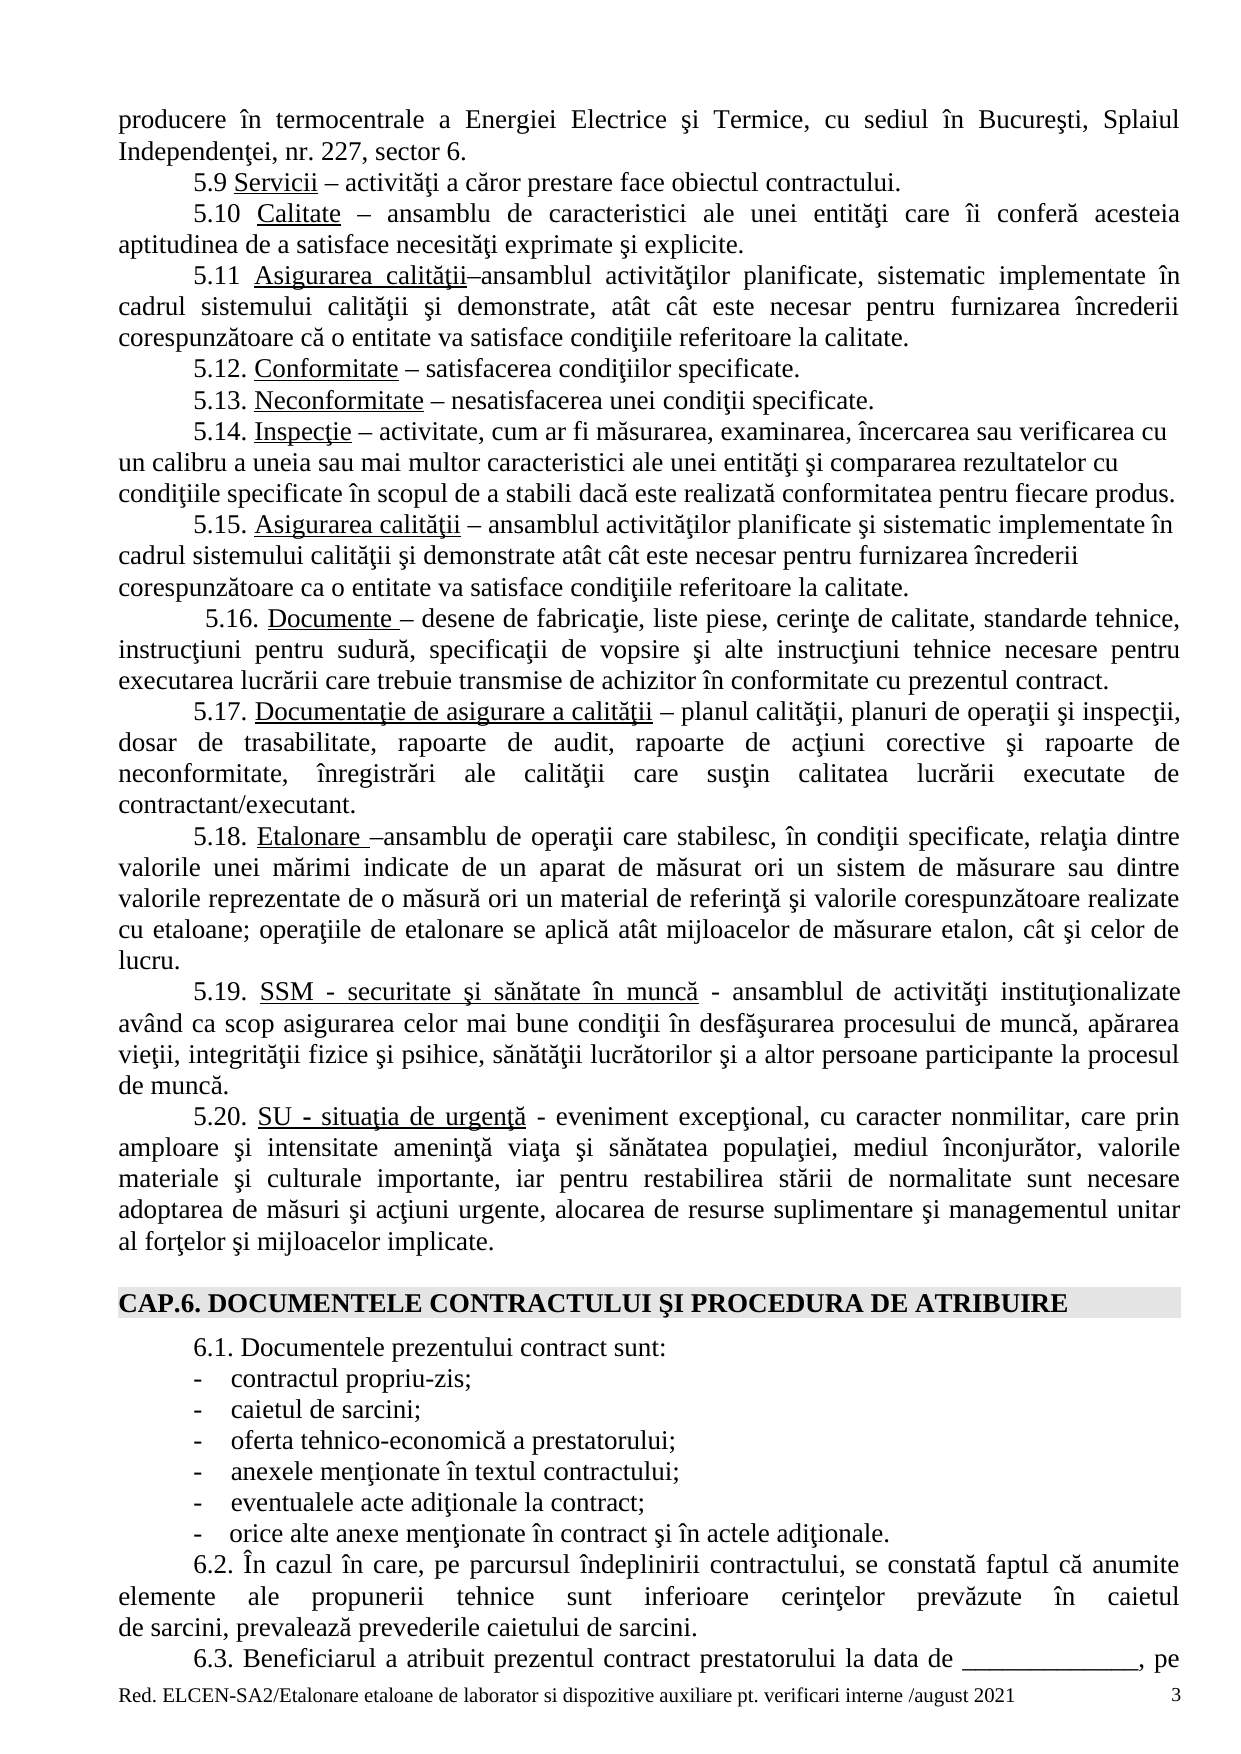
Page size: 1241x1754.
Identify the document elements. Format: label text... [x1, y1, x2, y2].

text 5.11 Asigurarea calităţii–ansamblul activităţilor planificate, sistematic implementate în cadrul sistemului calităţii şi demonstrate, atât cât este necesar pentru furnizarea încrederii corespunzătoare că o entitate va satisface condiţiile referitoare la calitate. [118, 259, 1181, 353]
text 5.12. Conformitate – satisfacerea condiţiilor specificate. [118, 353, 1181, 384]
text 5.15. Asigurarea calităţii – ansamblul activităţilor planificate şi sistematic implementate în cadrul sistemului calităţii şi demonstrate atât cât este necesar pentru furnizarea încrederii corespunzătoare ca o entitate va satisface condiţiile referitoare la calitate. [118, 508, 1181, 602]
list anexele menţionate în textul contractului; [193, 1455, 1181, 1486]
list contractul propriu-zis; [193, 1362, 1181, 1393]
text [118, 103, 1181, 166]
list caietul de sarcini; [193, 1393, 1181, 1424]
text 5.19. SSM - securitate şi sănătate în muncă - ansamblul de activităţi instituţionalizate având ca scop asigurarea celor mai bune condiţii în desfăşurarea procesului de muncă, apărarea vieţii, integrităţii fizice şi psihice, sănătăţii lucrătorilor şi a altor persoane participante la procesul de muncă. [118, 976, 1181, 1100]
text 5.20. SU - situaţia de urgenţă - eveniment excepţional, cu caracter nonmilitar, care prin amploare şi intensitate ameninţă viaţa şi sănătatea populaţiei, mediul înconjurător, valorile materiale şi culturale importante, iar pentru restabilirea stării de normalitate sunt necesare adoptarea de măsuri şi acţiuni urgente, alocarea de resurse suplimentare şi managementul unitar al forţelor şi mijloacelor implicate. [118, 1100, 1181, 1256]
text 5.9 Servicii – activităţi a căror prestare face obiectul contractului. [118, 166, 1181, 197]
text 5.18. Etalonare –ansamblu de operaţii care stabilesc, în condiţii specificate, relaţia dintre valorile unei mărimi indicate de un aparat de măsurat ori un sistem de măsurare sau dintre valorile reprezentate de o măsură ori un material de referinţă şi valorile corespunzătoare realizate cu etaloane; operaţiile de etalonare se aplică atât mijloacelor de măsurare etalon, cât şi celor de lucru. [118, 820, 1181, 976]
text 6.1. Documentele prezentului contract sunt: [118, 1331, 1181, 1362]
list eventualele acte adiţionale la contract; [193, 1486, 1181, 1517]
subtitle CAP.6. DOCUMENTELE CONTRACTULUI ŞI PROCEDURA DE ATRIBUIRE [118, 1287, 1181, 1318]
list oferta tehnico-economică a prestatorului; [193, 1424, 1181, 1455]
text 5.10 Calitate – ansamblu de caracteristici ale unei entităţi care îi conferă acesteia aptitudinea de a satisface necesităţi exprimate şi explicite. [118, 197, 1181, 259]
text 6.2. În cazul în care, pe parcursul îndeplinirii contractului, se constată faptul că anumite elemente ale propunerii tehnice sunt inferioare cerinţelor prevăzute în caietul de sarcini, prevalează prevederile caietului de sarcini. [118, 1549, 1181, 1642]
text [118, 1642, 1181, 1673]
text 5.14. Inspecţie – activitate, cum ar fi măsurarea, examinarea, încercarea sau verificarea cu un calibru a uneia sau mai multor caracteristici ale unei entităţi şi compararea rezultatelor cu condiţiile specificate în scopul de a stabili dacă este realizată conformitatea pentru fiecare produs. [118, 415, 1181, 508]
text 5.17. Documentaţie de asigurare a calităţii – planul calităţii, planuri de operaţii şi inspecţii, dosar de trasabilitate, rapoarte de audit, rapoarte de acţiuni corective şi rapoarte de neconformitate, înregistrări ale calităţii care susţin calitatea lucrării executate de contractant/executant. [118, 695, 1181, 820]
text 5.13. Neconformitate – nesatisfacerea unei condiţii specificate. [118, 384, 1181, 415]
text 5.16. Documente – desene de fabricaţie, liste piese, cerinţe de calitate, standarde tehnice, instrucţiuni pentru sudură, specificaţii de vopsire şi alte instrucţiuni tehnice necesare pentru executarea lucrării care trebuie transmise de achizitor în conformitate cu prezentul contract. [118, 602, 1181, 695]
text - orice alte anexe menţionate în contract şi în actele adiţionale. [193, 1517, 1181, 1549]
